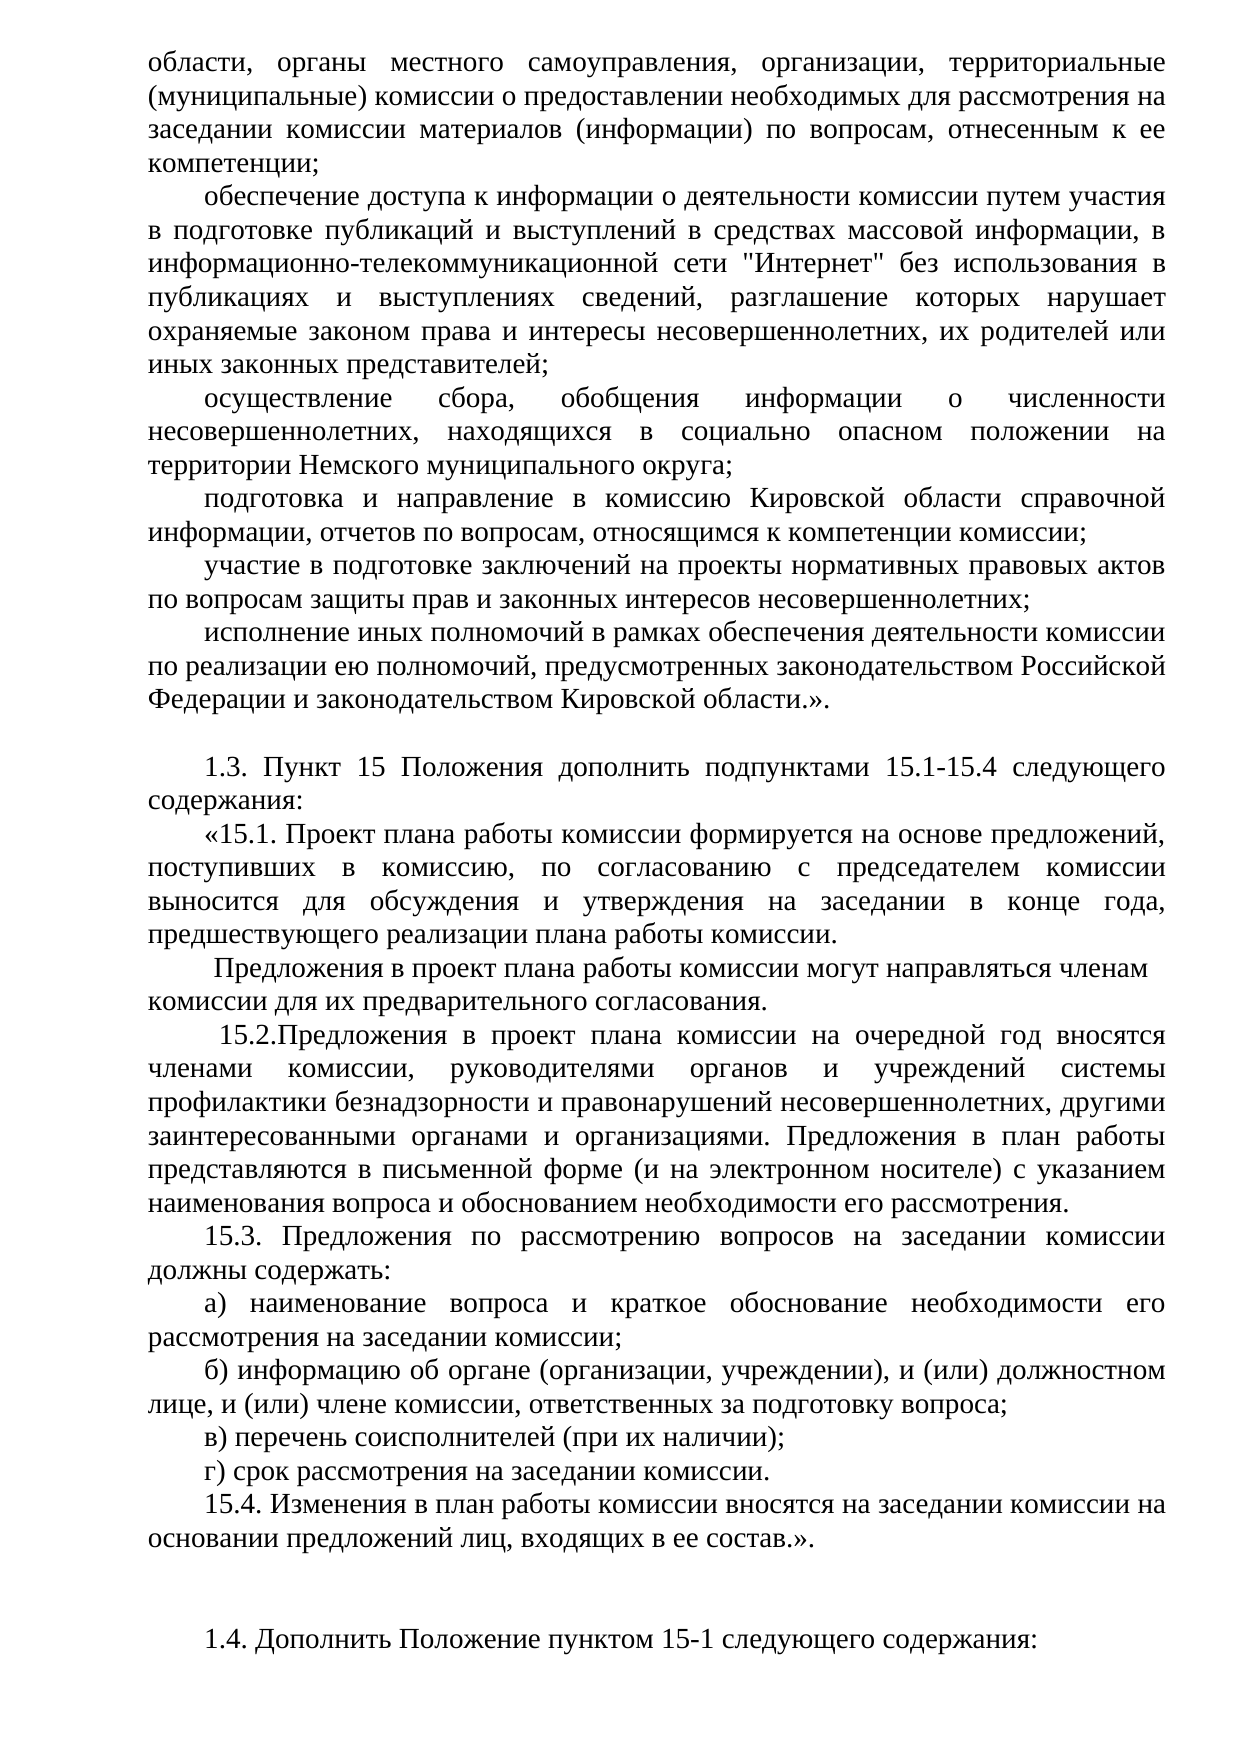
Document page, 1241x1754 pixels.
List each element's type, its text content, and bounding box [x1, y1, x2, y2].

text Предложения в проект плана работы комиссии могут направляться членам комиссии для их предварительного согласования. [148, 950, 1167, 1017]
text осуществление сбора, обобщения информации о численности несовершеннолетних, находящихся в социально опасном положении на территории Немского муниципального округа; [148, 380, 1167, 480]
text в) перечень соисполнителей (при их наличии); [148, 1419, 1167, 1453]
text а) наименование вопроса и краткое обоснование необходимости его рассмотрения на заседании комиссии; [148, 1285, 1167, 1352]
text г) срок рассмотрения на заседании комиссии. [148, 1453, 1167, 1487]
text 15.4. Изменения в план работы комиссии вносятся на заседании комиссии на основании предложений лиц, входящих в ее состав.». [148, 1487, 1167, 1554]
text обеспечение доступа к информации о деятельности комиссии путем участия в подготовке публикаций и выступлений в средствах массовой информации, в информационно-телекоммуникационной сети "Интернет" без использования в публикациях и выступлениях сведений, разглашение которых нарушает охраняемые законом права и интересы несовершеннолетних, их родителей или иных законных представителей; [148, 178, 1167, 380]
text «15.1. Проект плана работы комиссии формируется на основе предложений, поступивших в комиссию, по согласованию с председателем комиссии выносится для обсуждения и утверждения на заседании в конце года, предшествующего реализации плана работы комиссии. [148, 816, 1167, 950]
text подготовка и направление в комиссию Кировской области справочной информации, отчетов по вопросам, относящимся к компетенции комиссии; [148, 480, 1167, 547]
text б) информацию об органе (организации, учреждении), и (или) должностном лице, и (или) члене комиссии, ответственных за подготовку вопроса; [148, 1352, 1167, 1419]
text 15.2.Предложения в проект плана комиссии на очередной год вносятся членами комиссии, руководителями органов и учреждений системы профилактики безнадзорности и правонарушений несовершеннолетних, другими заинтересованными органами и организациями. Предложения в план работы представляются в письменной форме (и на электронном носителе) с указанием наименования вопроса и обоснованием необходимости его рассмотрения. [148, 1017, 1167, 1218]
text 1.4. Дополнить Положение пунктом 15-1 следующего содержания: [148, 1621, 1167, 1654]
text участие в подготовке заключений на проекты нормативных правовых актов по вопросам защиты прав и законных интересов несовершеннолетних; [148, 547, 1167, 614]
text 1.3. Пункт 15 Положения дополнить подпунктами 15.1-15.4 следующего содержания: [148, 749, 1167, 816]
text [148, 44, 1167, 178]
text 15.3. Предложения по рассмотрению вопросов на заседании комиссии должны содержать: [148, 1218, 1167, 1285]
text исполнение иных полномочий в рамках обеспечения деятельности комиссии по реализации ею полномочий, предусмотренных законодательством Российской Федерации и законодательством Кировской области.». [148, 614, 1167, 715]
